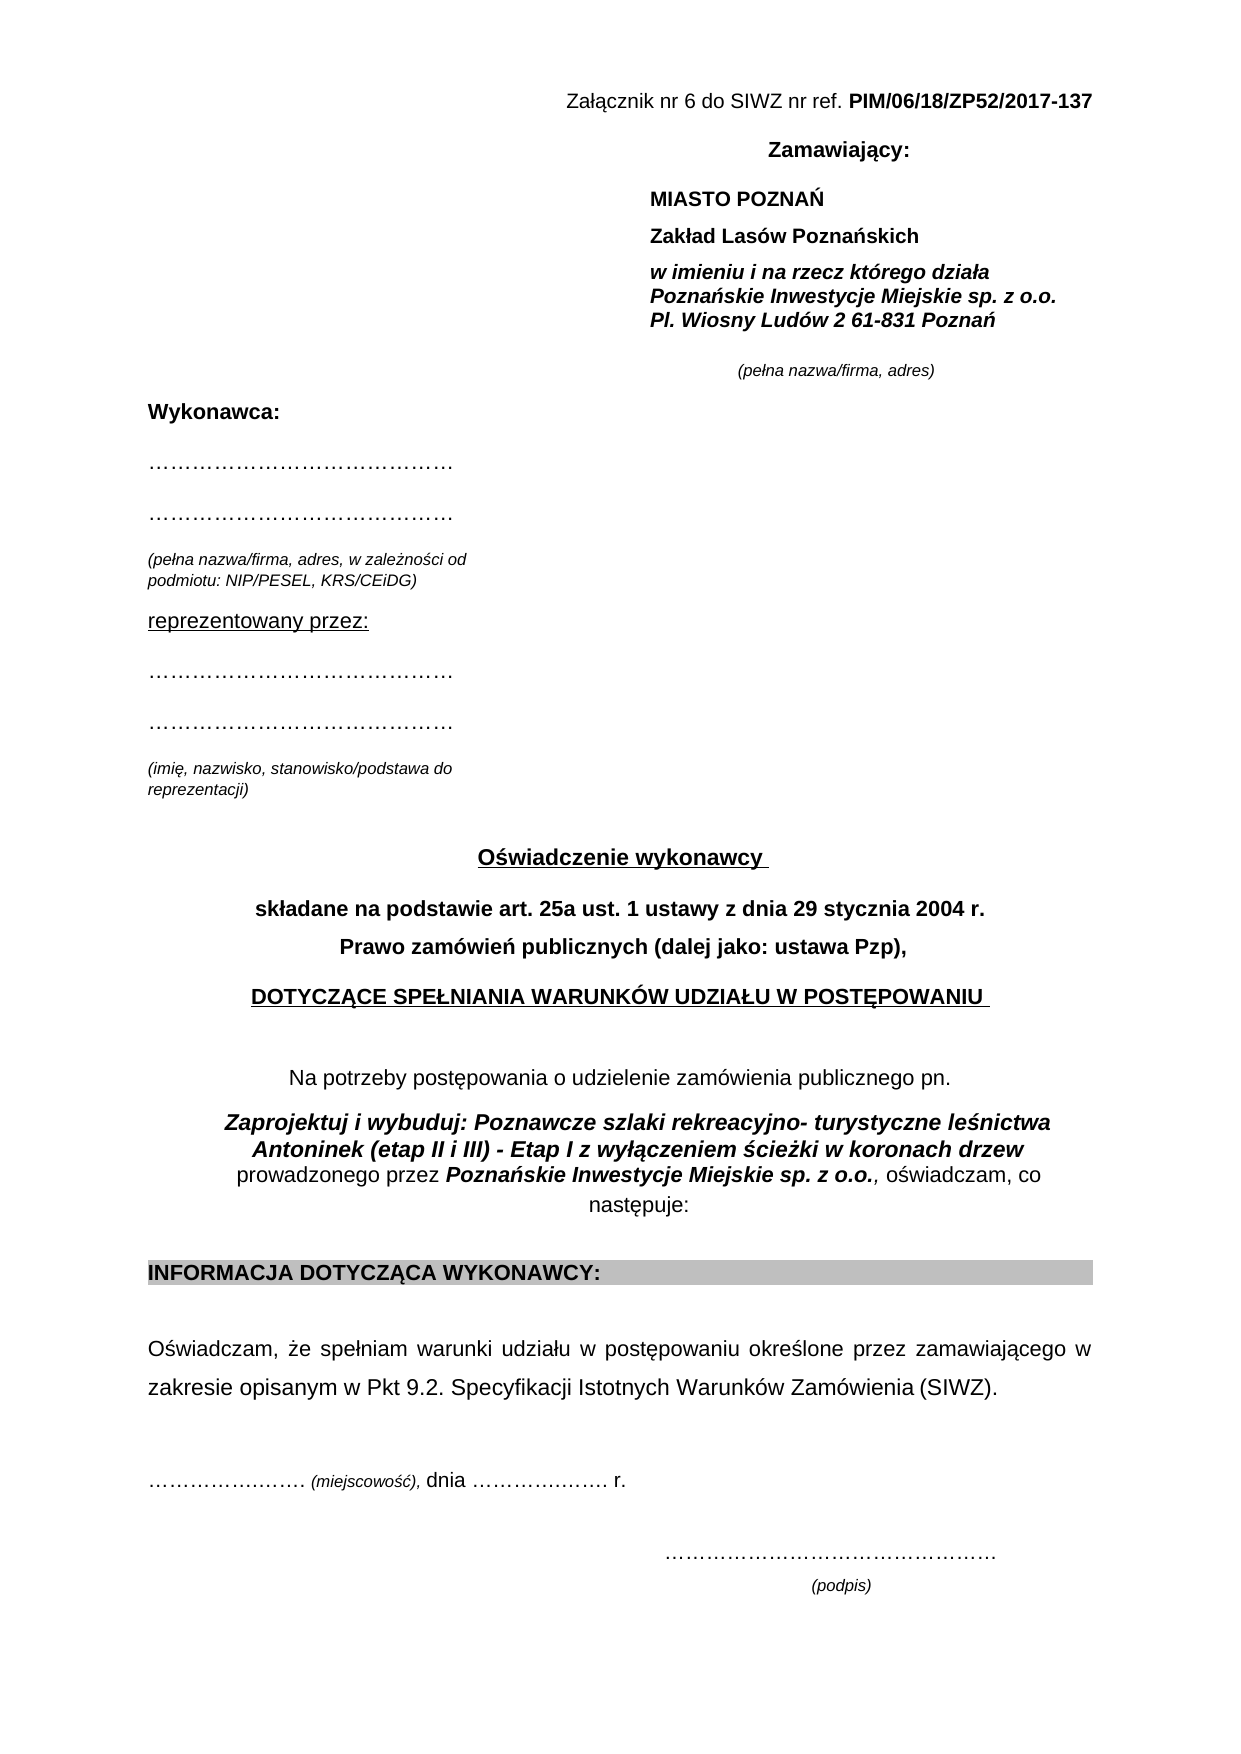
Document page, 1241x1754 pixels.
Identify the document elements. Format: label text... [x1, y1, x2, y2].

text (pełna nazwa/firma, adres, w zależności od podmiotu: NIP/PESEL, KRS/CEiDG) [148, 550, 472, 589]
text MIASTO POZNAŃ [650, 187, 1093, 211]
text (imię, nazwisko, stanowisko/podstawa do reprezentacji) [148, 759, 472, 799]
text …………….……. (miejscowość), dnia ………….……. r. [148, 1468, 1093, 1492]
text (podpis) [738, 1576, 1093, 1595]
text ………………………………………………………………………… [148, 449, 472, 524]
text DOTYCZĄCE SPEŁNIANIA WARUNKÓW UDZIAŁU W POSTĘPOWANIU [148, 984, 1093, 1051]
text prowadzonego przez Poznańskie Inwestycje Miejskie sp. z o.o., oświadczam, co następuje: [185, 1162, 1093, 1217]
text ………………………………………… [148, 1540, 1093, 1564]
text Załącznik nr 6 do SIWZ nr ref. PIM/06/18/ZP52/2017-137 [148, 89, 1093, 113]
text Zakład Lasów Poznańskich [650, 223, 1093, 247]
text Na potrzeby postępowania o udzielenie zamówienia publicznego pn. [148, 1065, 1093, 1091]
text ………………………………………………………………………… [148, 658, 472, 734]
text (pełna nazwa/firma, adres) [738, 332, 1093, 380]
text składane na podstawie art. 25a ust. 1 ustawy z dnia 29 stycznia 2004 r. [148, 896, 1093, 921]
text INFORMACJA DOTYCZĄCA WYKONAWCY: [148, 1260, 1093, 1285]
text Prawo zamówień publicznych (dalej jako: ustawa Pzp), [148, 934, 1093, 959]
text Zamawiający: [694, 137, 1093, 162]
text Wykonawca: [148, 398, 1093, 424]
text w imieniu i na rzecz którego działa Poznańskie Inwestycje Miejskie sp. z o.o. [650, 260, 1093, 308]
text reprezentowany przez: [148, 608, 1093, 633]
text Pl. Wiosny Ludów 2 61-831 Poznań [650, 308, 1093, 332]
text Zaprojektuj i wybuduj: Poznawcze szlaki rekreacyjno- turystyczne leśnictwa Antoninek (etap II i III) - Etap I z wyłączeniem ścieżki w koronach drzew [185, 1109, 1093, 1162]
text Oświadczenie wykonawcy [148, 844, 1093, 870]
text Oświadczam, że spełniam warunki udziału w postępowaniu określone przez zamawiającego w zakresie opisanym w Pkt 9.2. Specyfikacji Istotnych Warunków Zamówienia (SIWZ). [148, 1336, 1093, 1400]
